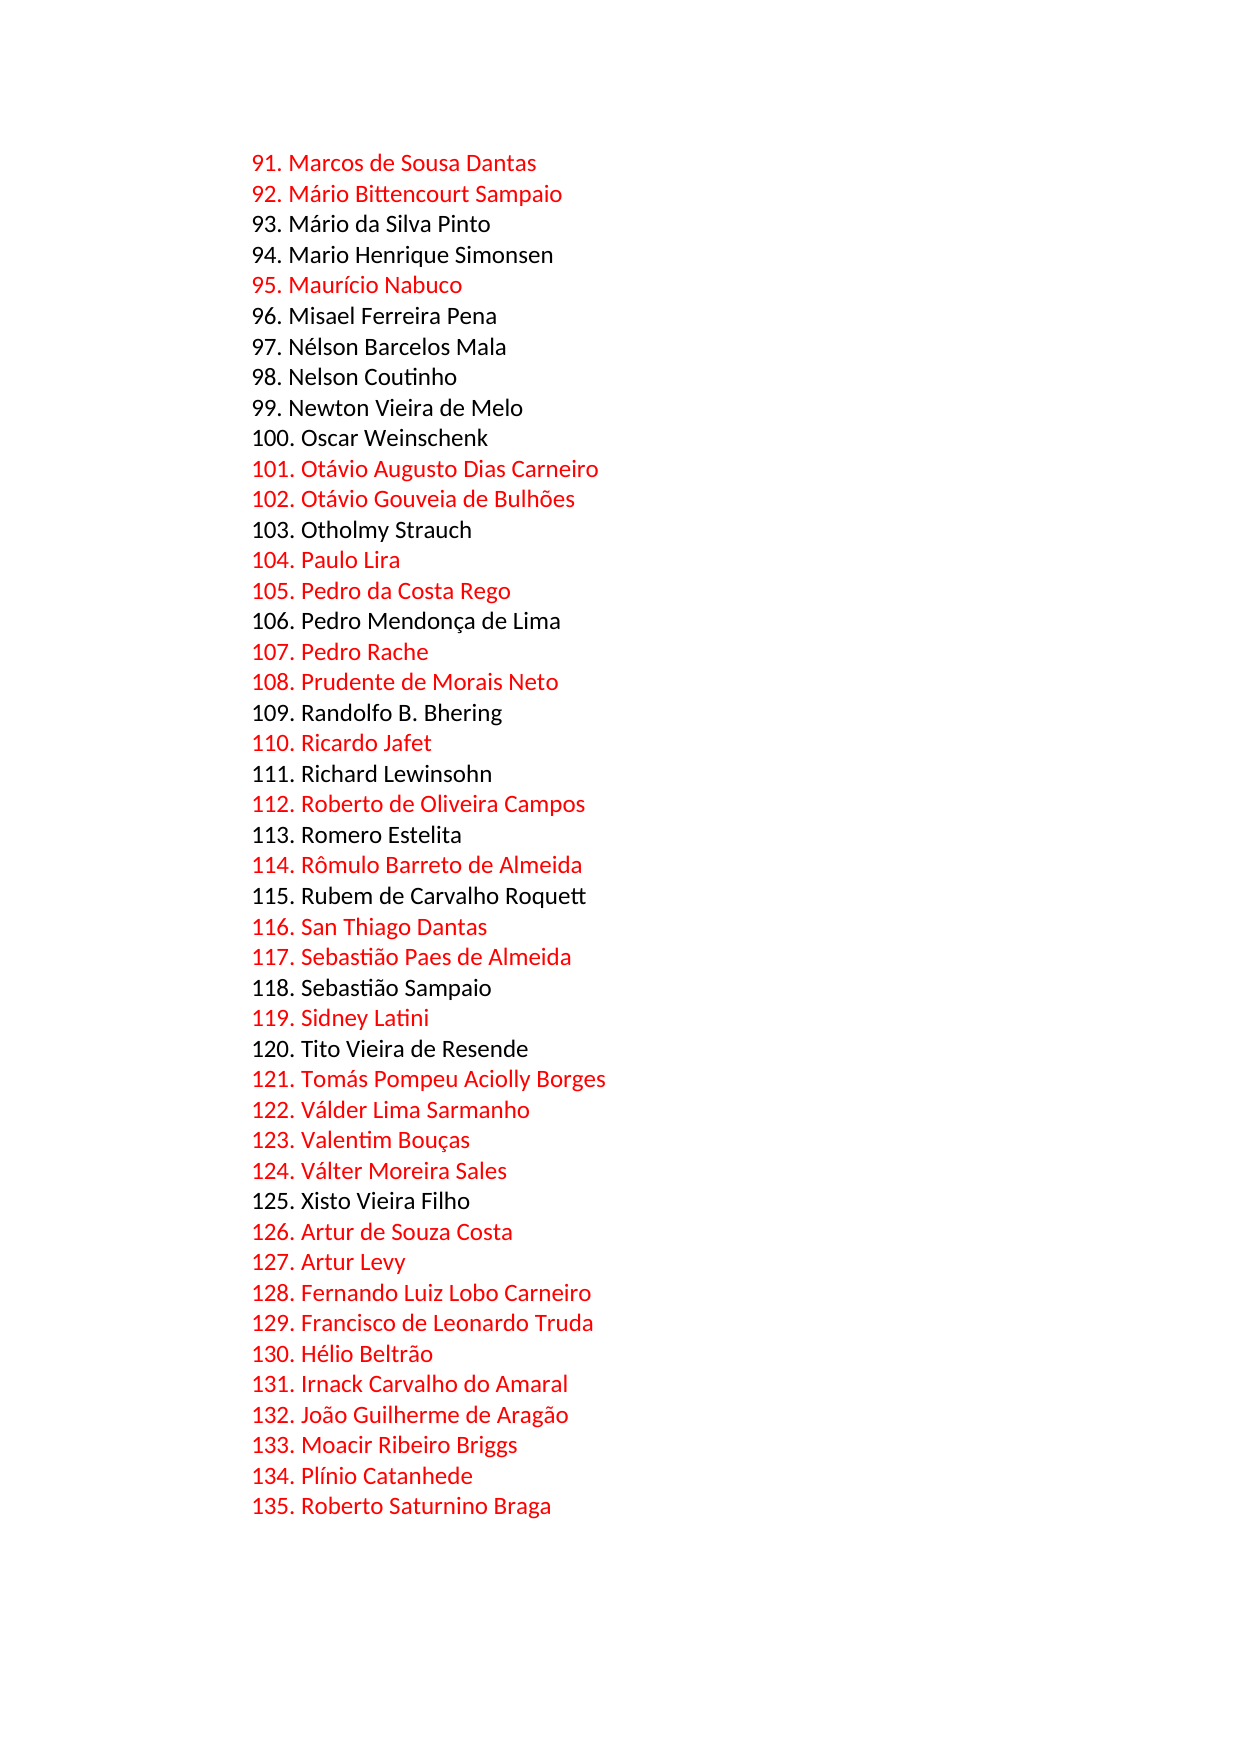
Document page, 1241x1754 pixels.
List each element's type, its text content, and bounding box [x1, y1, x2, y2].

text 134. Plínio Catanhede [177, 1460, 1063, 1491]
text 125. Xisto Vieira Filho [177, 1185, 1063, 1216]
text 122. Válder Lima Sarmanho [177, 1094, 1063, 1124]
text 115. Rubem de Carvalho Roquett [177, 880, 1063, 911]
text 92. Mário Bittencourt Sampaio [177, 178, 1063, 209]
text 102. Otávio Gouveia de Bulhões [177, 483, 1063, 514]
text 97. Nélson Barcelos Mala [177, 331, 1063, 361]
text 99. Newton Vieira de Melo [177, 392, 1063, 422]
text 101. Otávio Augusto Dias Carneiro [177, 453, 1063, 483]
text 111. Richard Lewinsohn [177, 758, 1063, 788]
text 133. Moacir Ribeiro Briggs [177, 1429, 1063, 1460]
text 135. Roberto Saturnino Braga [177, 1491, 1063, 1521]
text 131. Irnack Carvalho do Amaral [177, 1368, 1063, 1399]
text 126. Artur de Souza Costa [177, 1216, 1063, 1246]
text 110. Ricardo Jafet [177, 727, 1063, 758]
text 114. Rômulo Barreto de Almeida [177, 849, 1063, 880]
text 123. Valentim Bouças [177, 1124, 1063, 1155]
text 117. Sebastião Paes de Almeida [177, 941, 1063, 972]
text 103. Otholmy Strauch [177, 514, 1063, 544]
text 104. Paulo Lira [177, 544, 1063, 575]
text 91. Marcos de Sousa Dantas [177, 148, 1063, 178]
text 98. Nelson Coutinho [177, 361, 1063, 392]
text 124. Válter Moreira Sales [177, 1155, 1063, 1185]
text 106. Pedro Mendonça de Lima [177, 605, 1063, 636]
text 129. Francisco de Leonardo Truda [177, 1307, 1063, 1338]
text 116. San Thiago Dantas [177, 911, 1063, 941]
text 119. Sidney Latini [177, 1002, 1063, 1033]
text 120. Tito Vieira de Resende [177, 1033, 1063, 1063]
text 93. Mário da Silva Pinto [177, 209, 1063, 239]
text 132. João Guilherme de Aragão [177, 1399, 1063, 1429]
text 108. Prudente de Morais Neto [177, 666, 1063, 697]
text 127. Artur Levy [177, 1246, 1063, 1277]
text 112. Roberto de Oliveira Campos [177, 788, 1063, 819]
text 95. Maurício Nabuco [177, 270, 1063, 300]
text 100. Oscar Weinschenk [177, 422, 1063, 453]
text 118. Sebastião Sampaio [177, 972, 1063, 1002]
text 121. Tomás Pompeu Aciolly Borges [177, 1063, 1063, 1094]
text 109. Randolfo B. Bhering [177, 697, 1063, 727]
text 130. Hélio Beltrão [177, 1338, 1063, 1368]
text 128. Fernando Luiz Lobo Carneiro [177, 1277, 1063, 1307]
text 113. Romero Estelita [177, 819, 1063, 849]
text 105. Pedro da Costa Rego [177, 575, 1063, 605]
text 107. Pedro Rache [177, 636, 1063, 666]
text 94. Mario Henrique Simonsen [177, 239, 1063, 270]
text 96. Misael Ferreira Pena [177, 300, 1063, 331]
